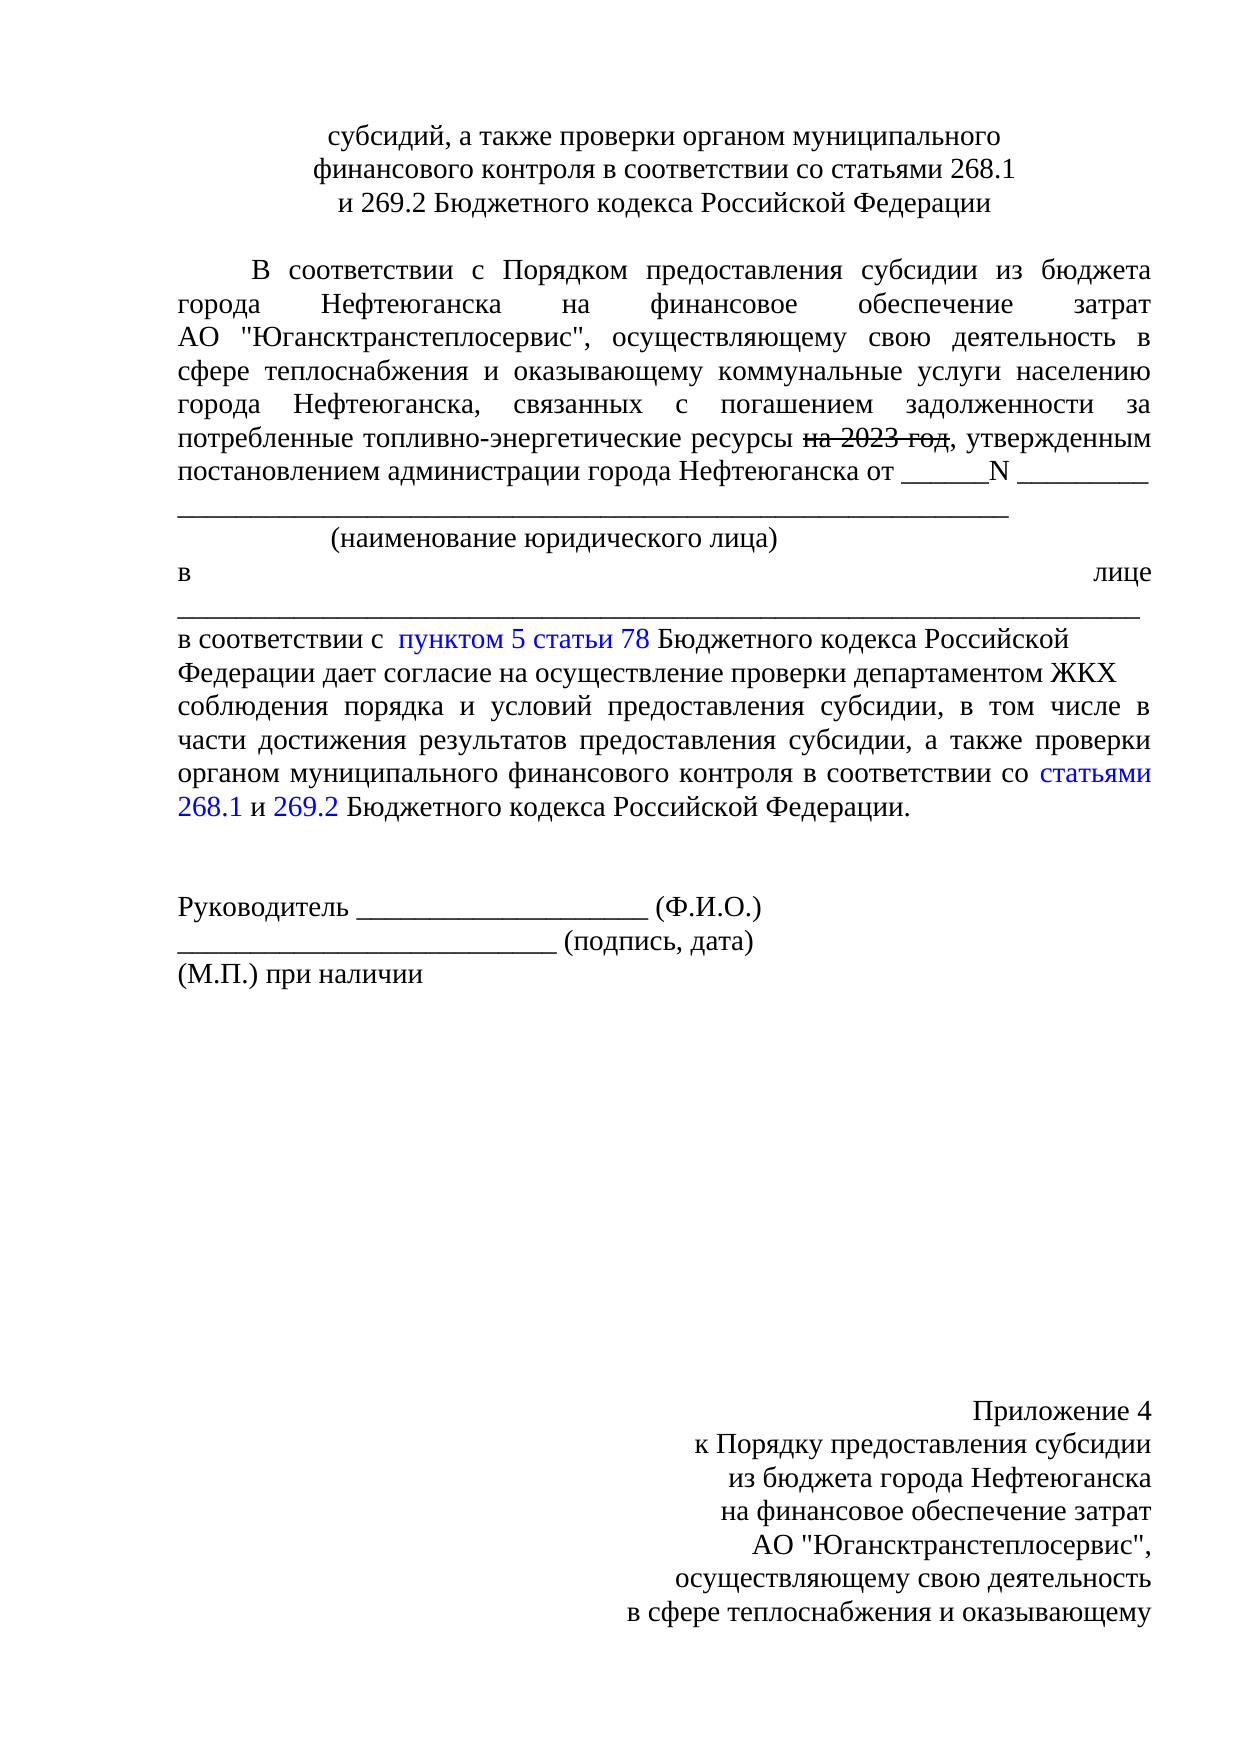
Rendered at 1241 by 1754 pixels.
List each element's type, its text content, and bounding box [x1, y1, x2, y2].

text к Порядку предоставления субсидии [177, 1426, 1152, 1460]
text соблюдения порядка и условий предоставления субсидии, в том числе в части достижения результатов предоставления субсидии, а также проверки органом муниципального финансового контроля в соответствии со статьями 268.1 и 269.2 Бюджетного кодекса Российской Федерации. [177, 688, 1152, 822]
text Приложение 4 [177, 1393, 1152, 1426]
text на финансовое обеспечение затрат [177, 1493, 1152, 1527]
text В соответствии с Порядком предоставления субсидии из бюджета города Нефтеюганска на финансовое обеспечение затрат АО "Югансктранстеплосервис", осуществляющему свою деятельность в сфере теплоснабжения и оказывающему коммунальные услуги населению города Нефтеюганска, связанных с погашением задолженности за потребленные топливно-энергетические ресурсы на 2023 год, утвержденным постановлением администрации города Нефтеюганска от ______N _________ [177, 252, 1152, 487]
text субсидий, а также проверки органом муниципального [177, 118, 1152, 152]
text в сфере теплоснабжения и оказывающему [177, 1594, 1152, 1627]
text АО "Югансктранстеплосервис", [177, 1527, 1152, 1560]
text и 269.2 Бюджетного кодекса Российской Федерации [177, 185, 1152, 219]
text (наименование юридического лица) [177, 521, 1152, 554]
text Руководитель ____________________ (Ф.И.О.) [177, 889, 1152, 923]
text финансового контроля в соответствии со статьями 268.1 [177, 152, 1152, 185]
text в лице __________________________________________________________________ [177, 554, 1152, 621]
text _________________________________________________________ [177, 487, 1152, 521]
text осуществляющему свою деятельность [177, 1560, 1152, 1594]
text __________________________ (подпись, дата) [177, 923, 1152, 957]
text (М.П.) при наличии [177, 957, 1152, 990]
text из бюджета города Нефтеюганска [177, 1460, 1152, 1493]
text Федерации дает согласие на осуществление проверки департаментом ЖКХ [177, 655, 1152, 688]
text в соответствии с пунктом 5 статьи 78 Бюджетного кодекса Российской [177, 621, 1152, 655]
